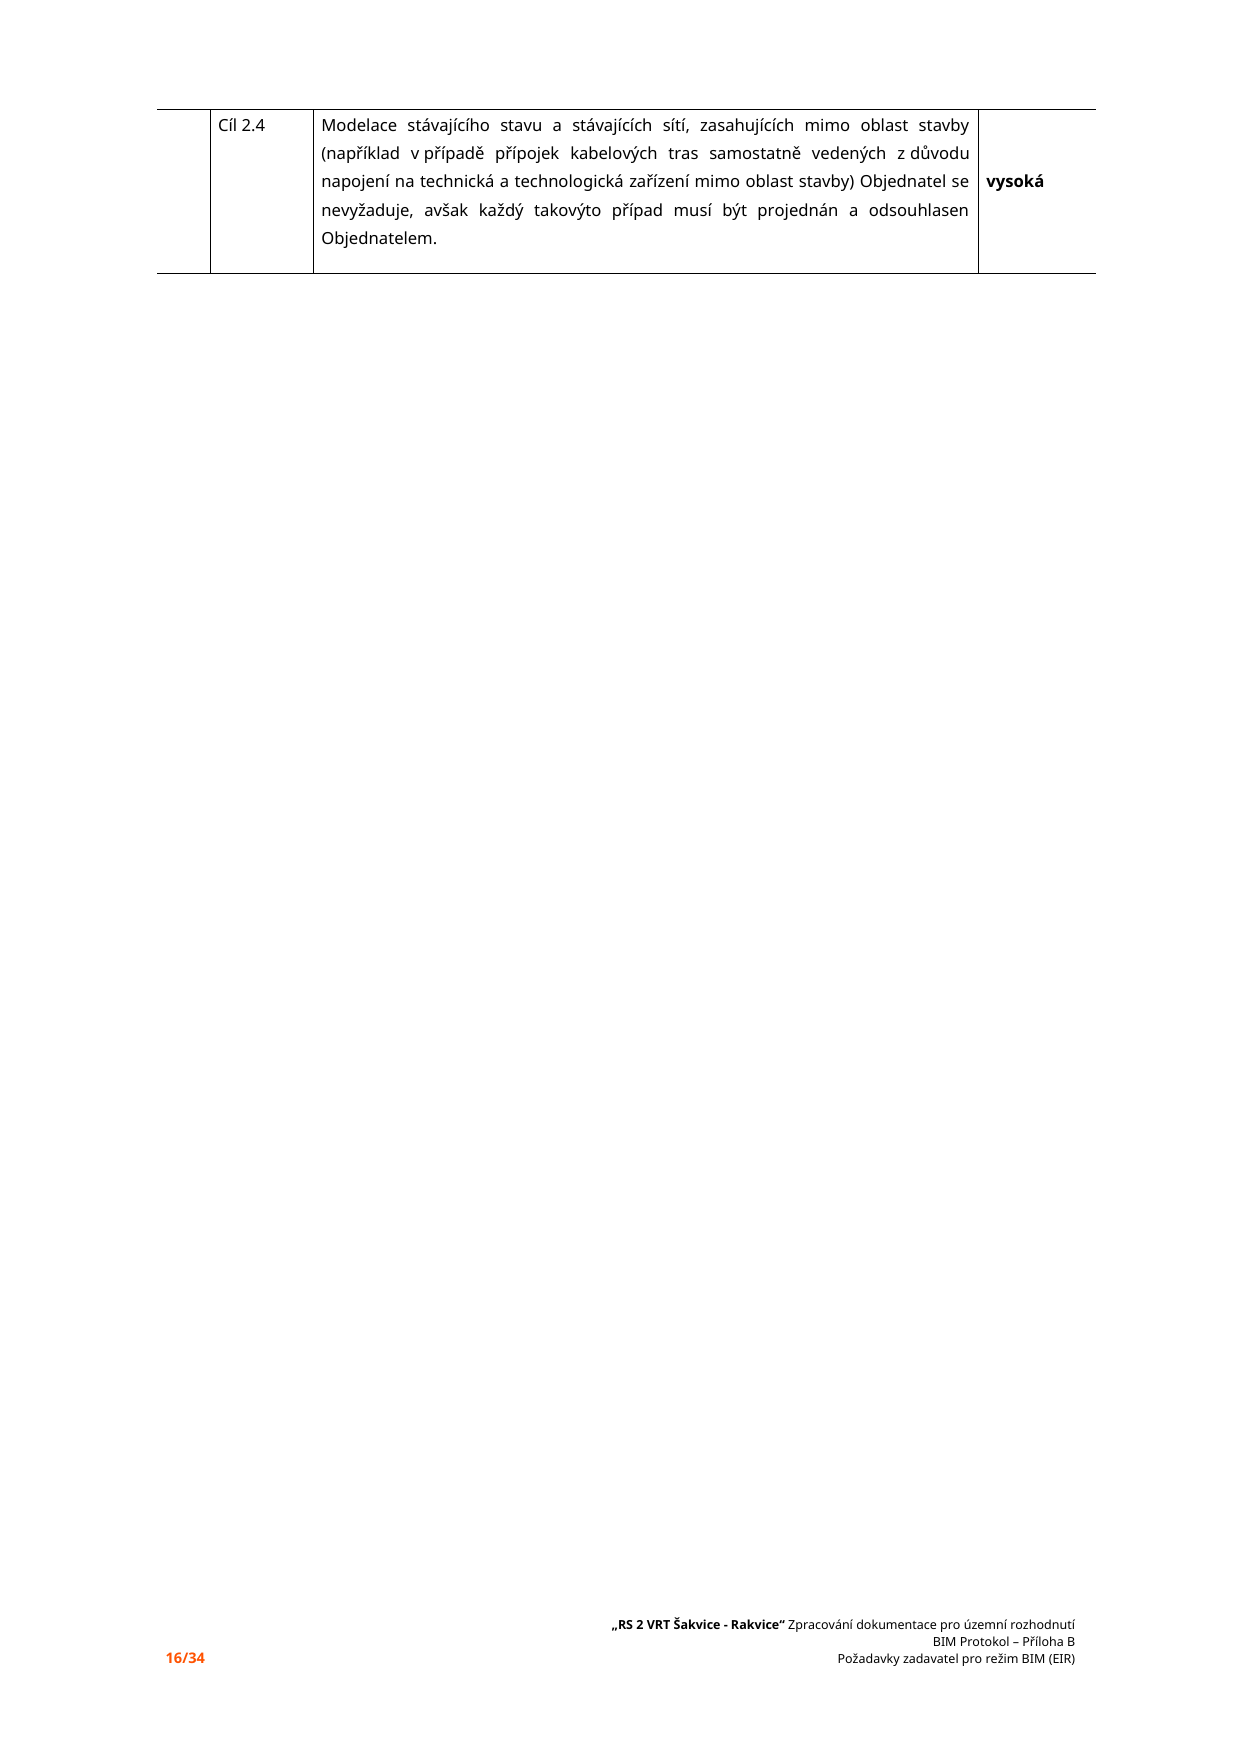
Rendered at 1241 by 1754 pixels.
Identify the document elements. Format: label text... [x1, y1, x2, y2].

table_cell Modelace stávajícího stavu a stávajících sítí, zasahujících mimo oblast stavby (například v případě přípojek kabelových tras samostatně vedených z důvodu napojení na technická a technologická zařízení mimo oblast stavby) Objednatel se nevyžaduje, avšak každý takovýto případ musí být projednán a odsouhlasen Objednatelem. [314, 110, 978, 273]
table_cell vysoká [979, 110, 1096, 273]
table_cell Cíl 2.4 [211, 110, 313, 273]
